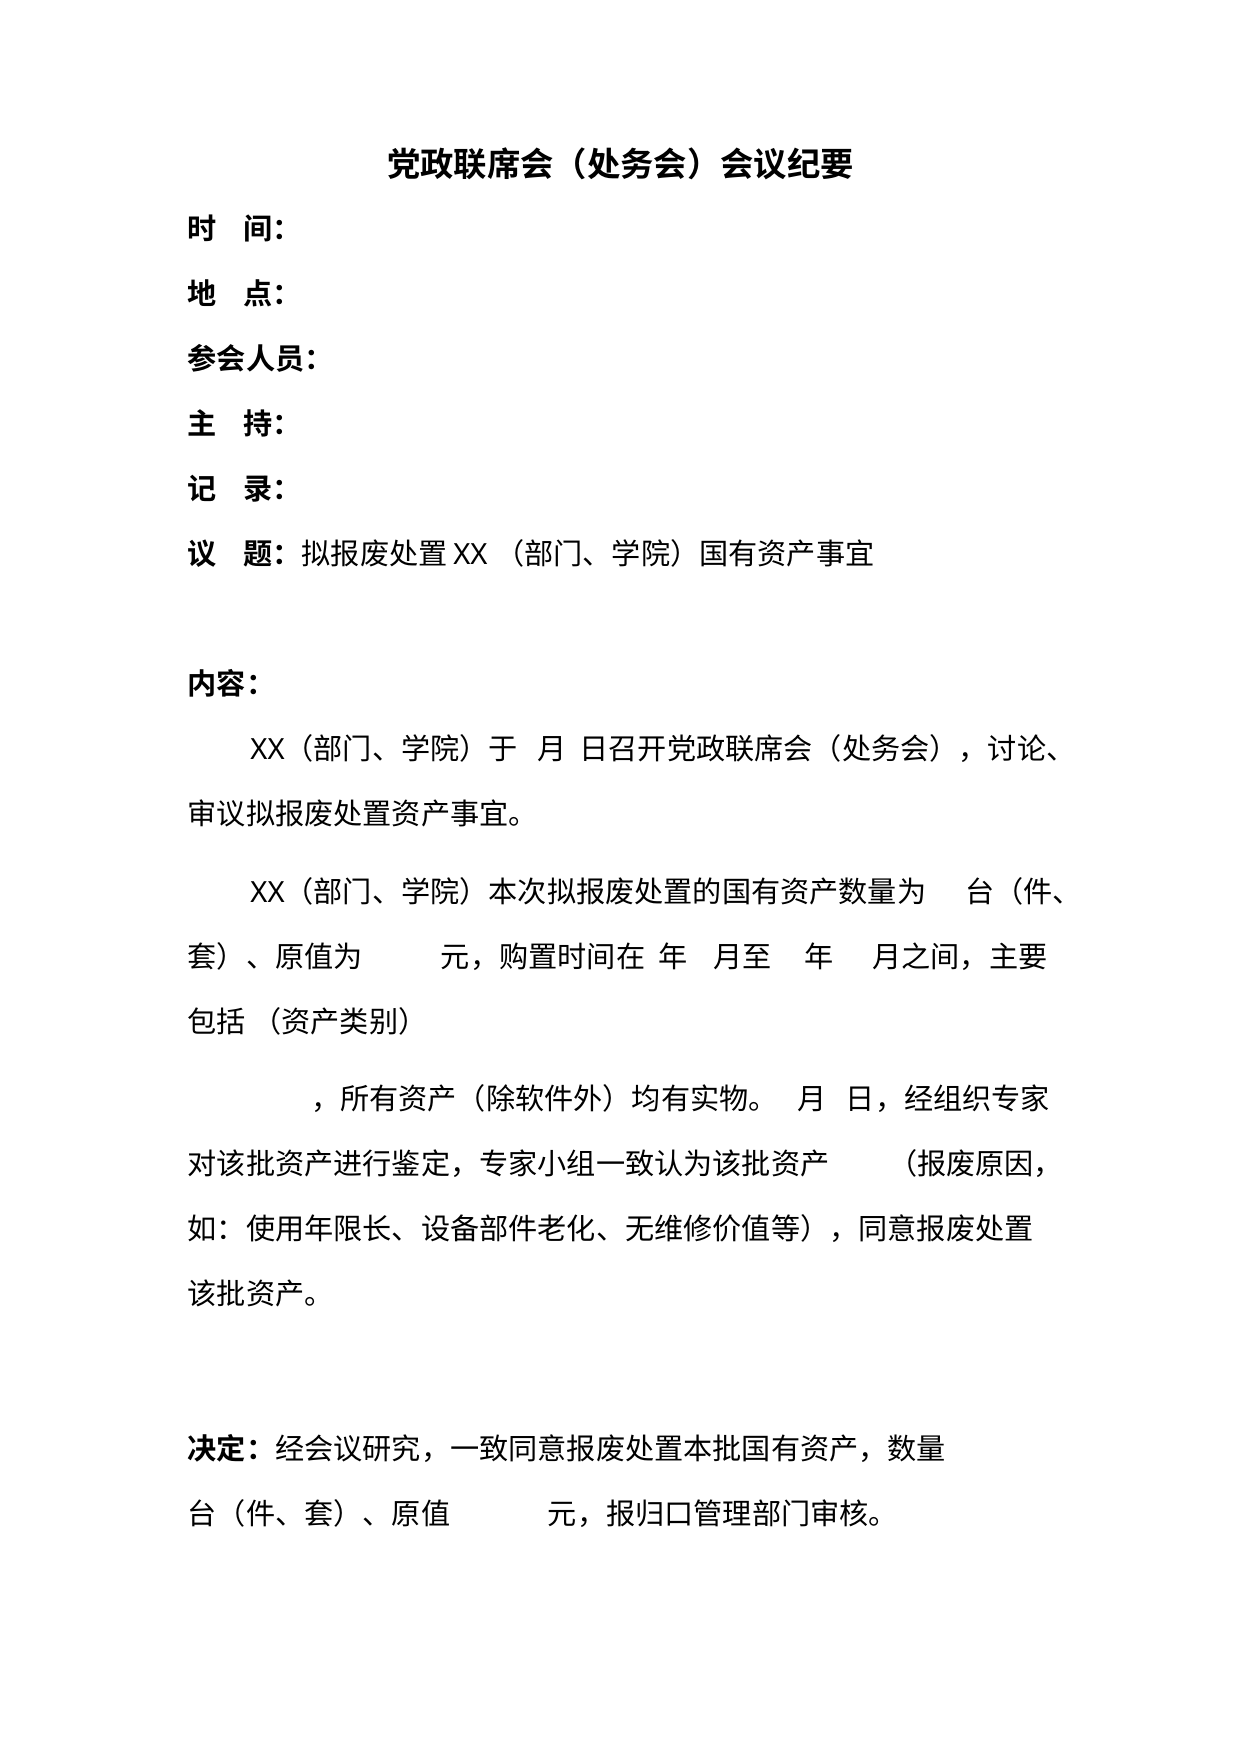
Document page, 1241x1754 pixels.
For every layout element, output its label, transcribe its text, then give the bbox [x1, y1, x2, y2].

text XX（部门、学院）本次拟报废处置的国有资产数量为 台（件、套）、原值为 元，购置时间在 年 月至 年 月之间，主要包括 （资产类别） [187, 857, 1053, 1052]
text 主 持： [187, 389, 1053, 454]
text 地 点： [187, 259, 1053, 324]
text 党政联席会（处务会）会议纪要 [187, 129, 1053, 194]
text 决定：经会议研究，一致同意报废处置本批国有资产，数量 台（件、套）、原值 元，报归口管理部门审核。 [187, 1414, 1053, 1544]
text 参会人员： [187, 324, 1053, 389]
text XX（部门、学院）于 月 日召开党政联席会（处务会），讨论、审议拟报废处置资产事宜。 [187, 714, 1053, 844]
text 记 录： [187, 454, 1053, 519]
text 内容： [187, 649, 1053, 714]
text ，所有资产（除软件外）均有实物。 月 日，经组织专家对该批资产进行鉴定，专家小组一致认为该批资产 （报废原因，如：使用年限长、设备部件老化、无维修价值等），同意报废处置该批资产。 [187, 1064, 1053, 1324]
text 议 题：拟报废处置XX （部门、学院）国有资产事宜 [187, 519, 1053, 584]
text 时 间： [187, 194, 1053, 259]
